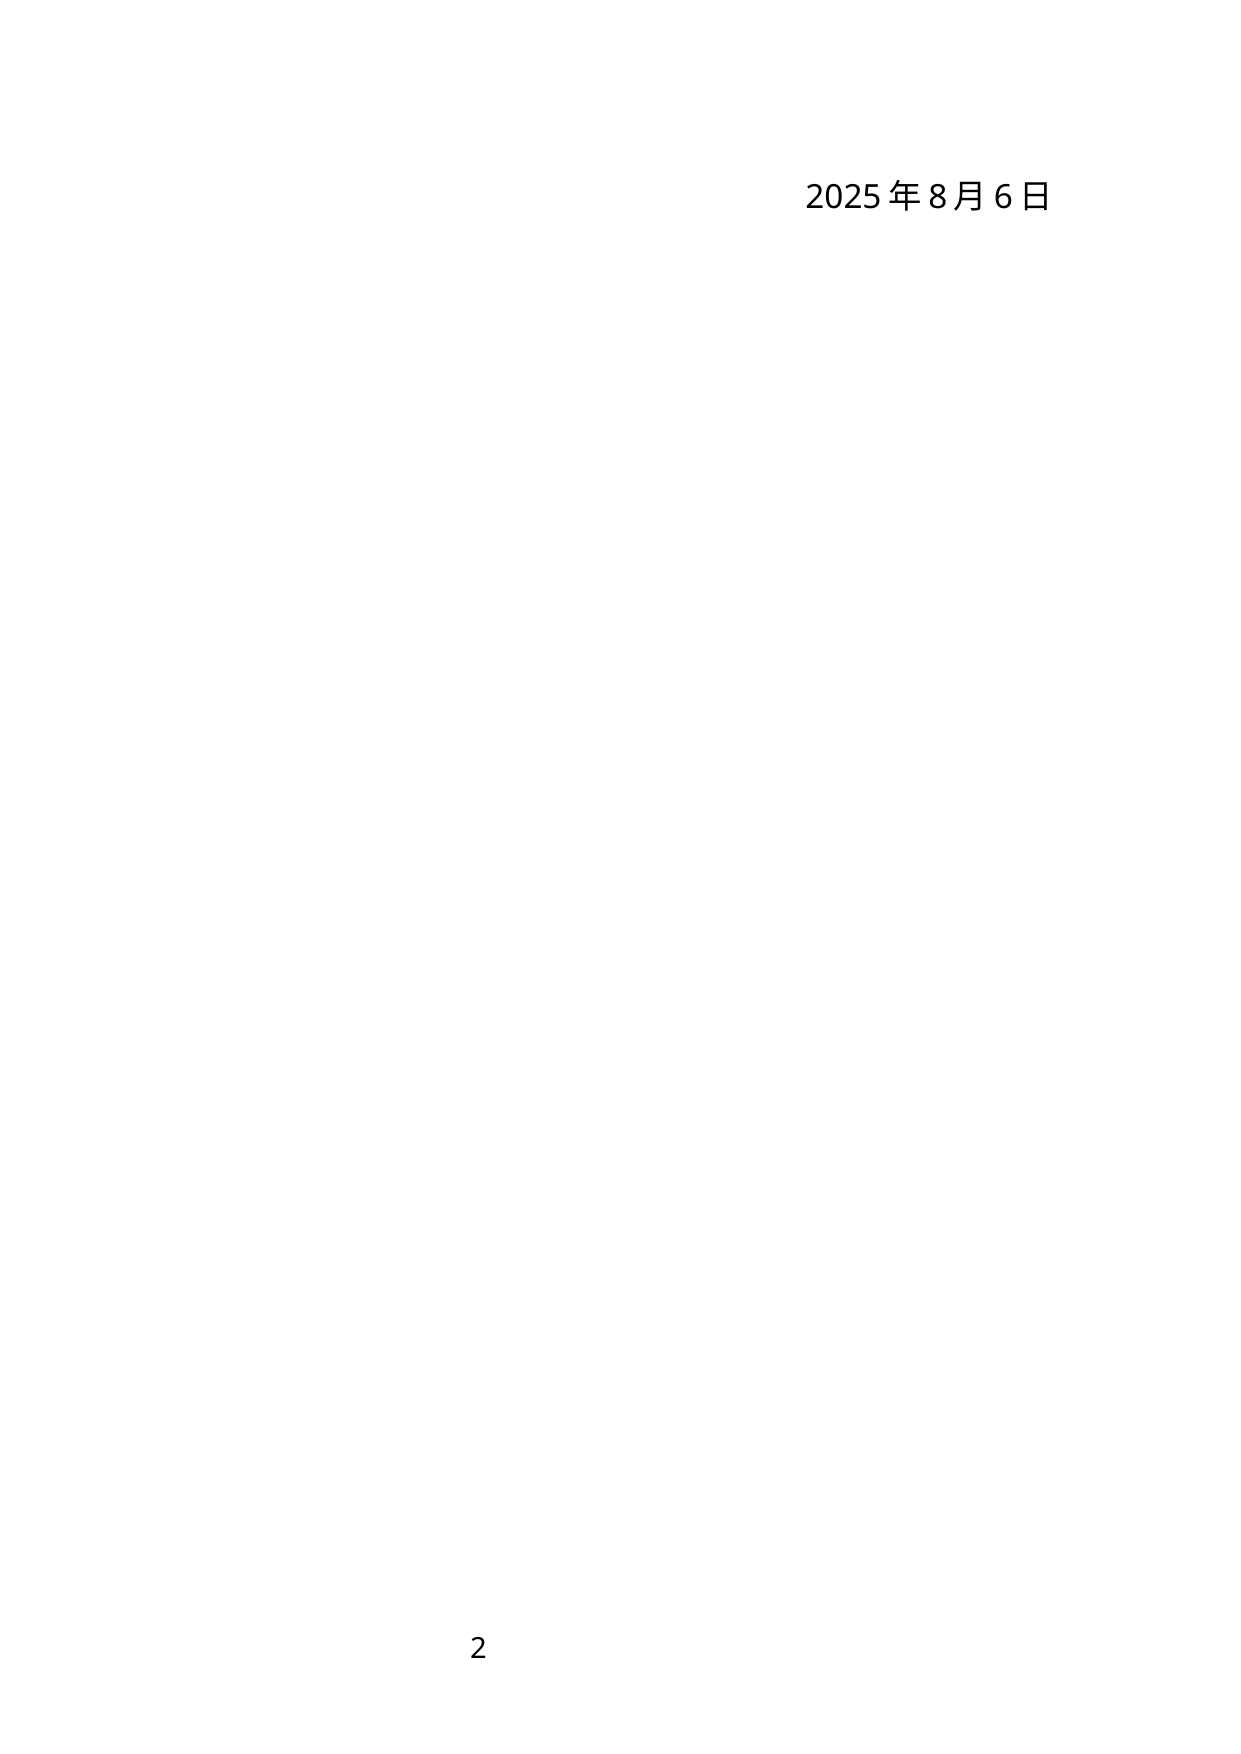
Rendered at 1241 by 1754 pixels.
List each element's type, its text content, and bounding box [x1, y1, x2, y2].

text 2025年8月6日 [187, 162, 1053, 227]
